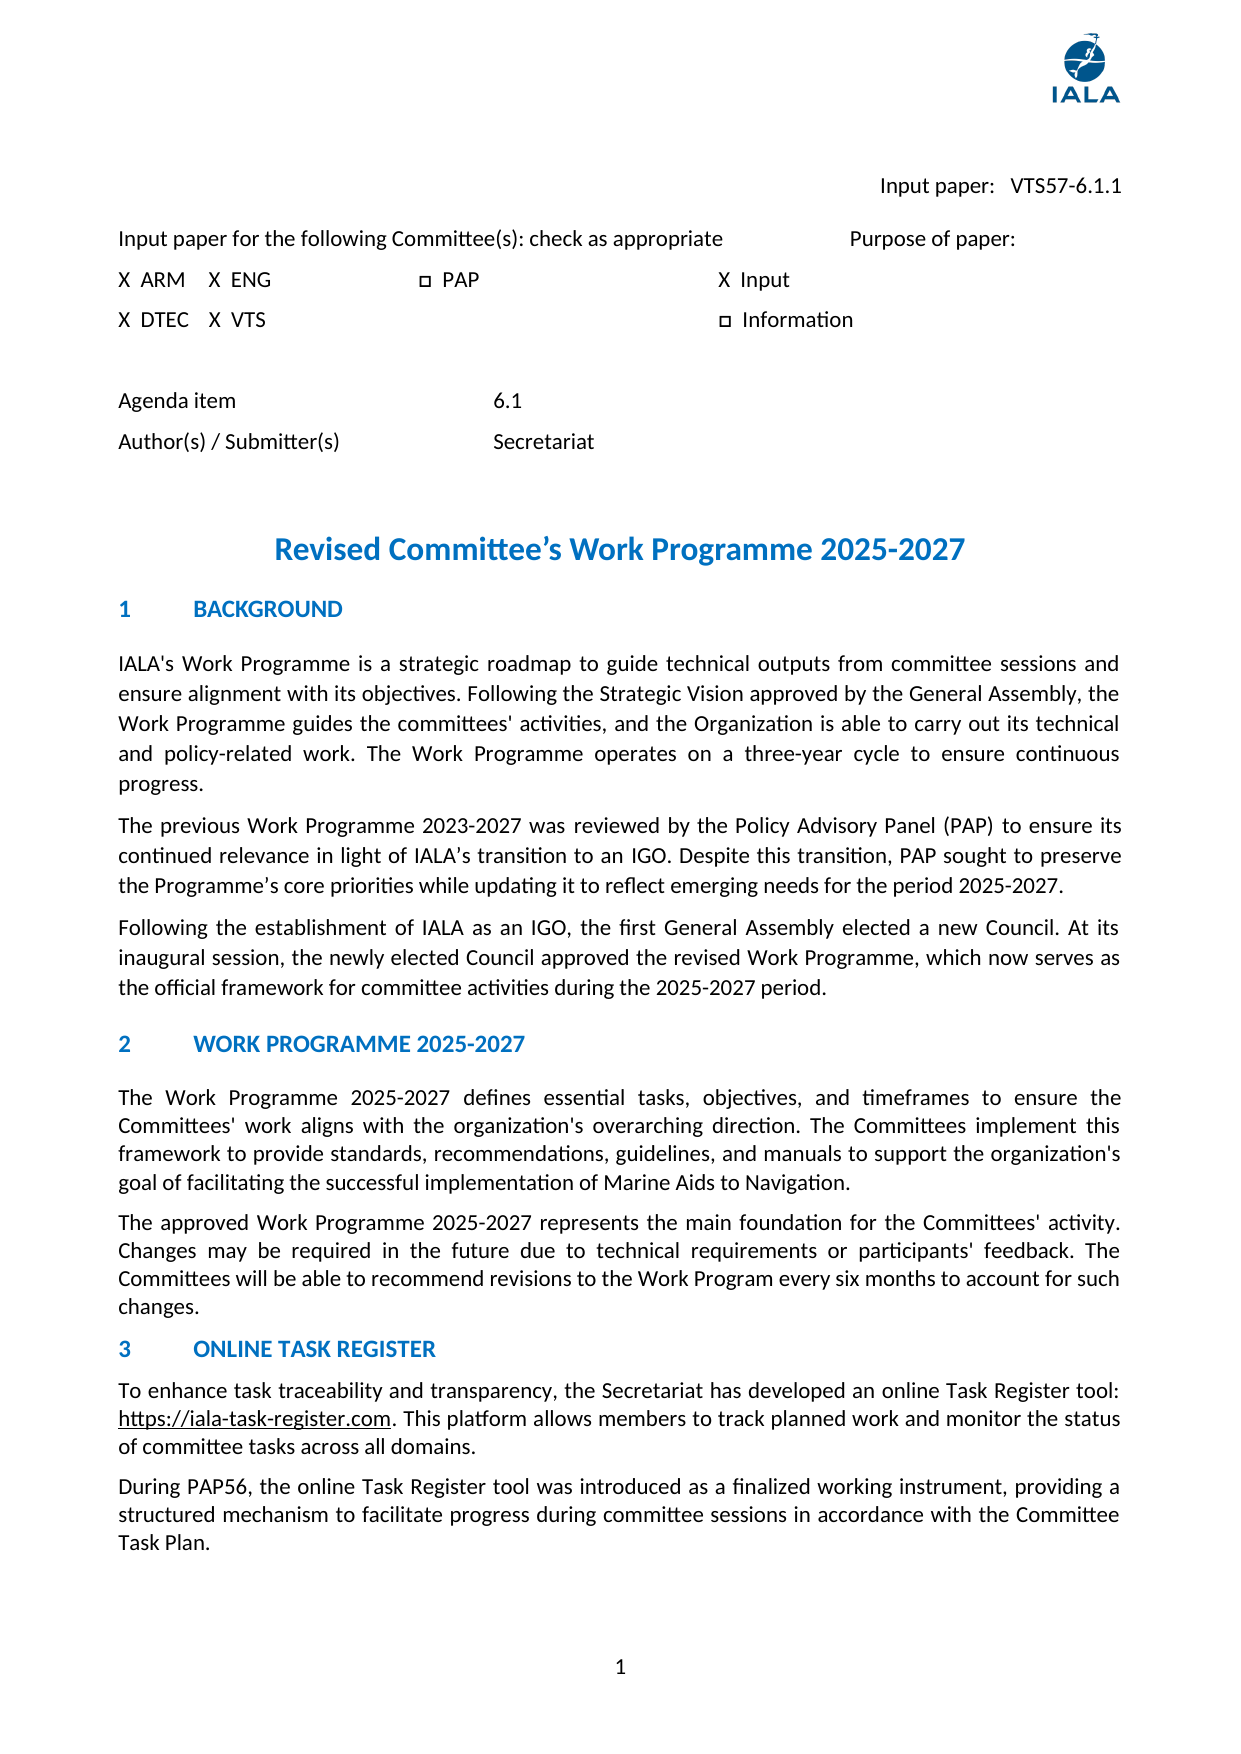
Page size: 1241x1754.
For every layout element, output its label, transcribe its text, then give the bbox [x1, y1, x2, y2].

text Following the establishment of IALA as an IGO, the first General Assembly elected a new Council. At its inaugural session, the newly elected Council approved the revised Work Programme, which now serves as the official framework for committee activities during the 2025-2027 period. [118, 913, 1122, 1001]
text To enhance task traceability and transparency, the Secretariat has developed an online Task Register tool: https://iala-task-register.com. This platform allows members to track planned work and monitor the status of committee tasks across all domains. [118, 1376, 1122, 1460]
subtitle 3 ONLINE TASK REGISTER [118, 1333, 1122, 1363]
text Agenda item 6.1 [118, 386, 1122, 414]
text The previous Work Programme 2023-2027 was reviewed by the Policy Advisory Panel (PAP) to ensure its continued relevance in light of IALA’s transition to an IGO. Despite this transition, PAP sought to preserve the Programme’s core priorities while updating it to reflect emerging needs for the period 2025-2027. [118, 811, 1122, 899]
text The Work Programme 2025-2027 defines essential tasks, objectives, and timeframes to ensure the Committees' work aligns with the organization's overarching direction. The Committees implement this framework to provide standards, recommendations, guidelines, and manuals to support the organization's goal of facilitating the successful implementation of Marine Aids to Navigation. [118, 1083, 1122, 1196]
subtitle 2 Work programme 2025-2027 [118, 1028, 1122, 1058]
text Input paper for the following Committee(s): check as appropriate Purpose of paper: [118, 224, 1122, 252]
text Input paper: VTS57-6.1.1 [118, 171, 1122, 199]
text IALA's Work Programme is a strategic roadmap to guide technical outputs from committee sessions and ensure alignment with its objectives. Following the Strategic Vision approved by the General Assembly, the Work Programme guides the committees' activities, and the Organization is able to carry out its technical and policy-related work. The Work Programme operates on a three-year cycle to ensure continuous progress. [118, 649, 1122, 797]
title Revised Committee’s Work Programme 2025-2027 [118, 528, 1122, 569]
text Author(s) / Submitter(s) Secretariat [118, 427, 1122, 455]
picture [1037, 25, 1132, 118]
text The approved Work Programme 2025-2027 represents the main foundation for the Committees' activity. Changes may be required in the future due to technical requirements or participants' feedback. The Committees will be able to recommend revisions to the Work Program every six months to account for such changes. [118, 1208, 1122, 1320]
subtitle 1 Background [118, 594, 1122, 624]
text During PAP56, the online Task Register tool was introduced as a finalized working instrument, providing a structured mechanism to facilitate progress during committee sessions in accordance with the Committee Task Plan. [118, 1472, 1122, 1556]
text X ARM X ENG □ PAP X Input [118, 265, 1122, 293]
text X DTEC X VTS □ Information [118, 305, 1122, 333]
